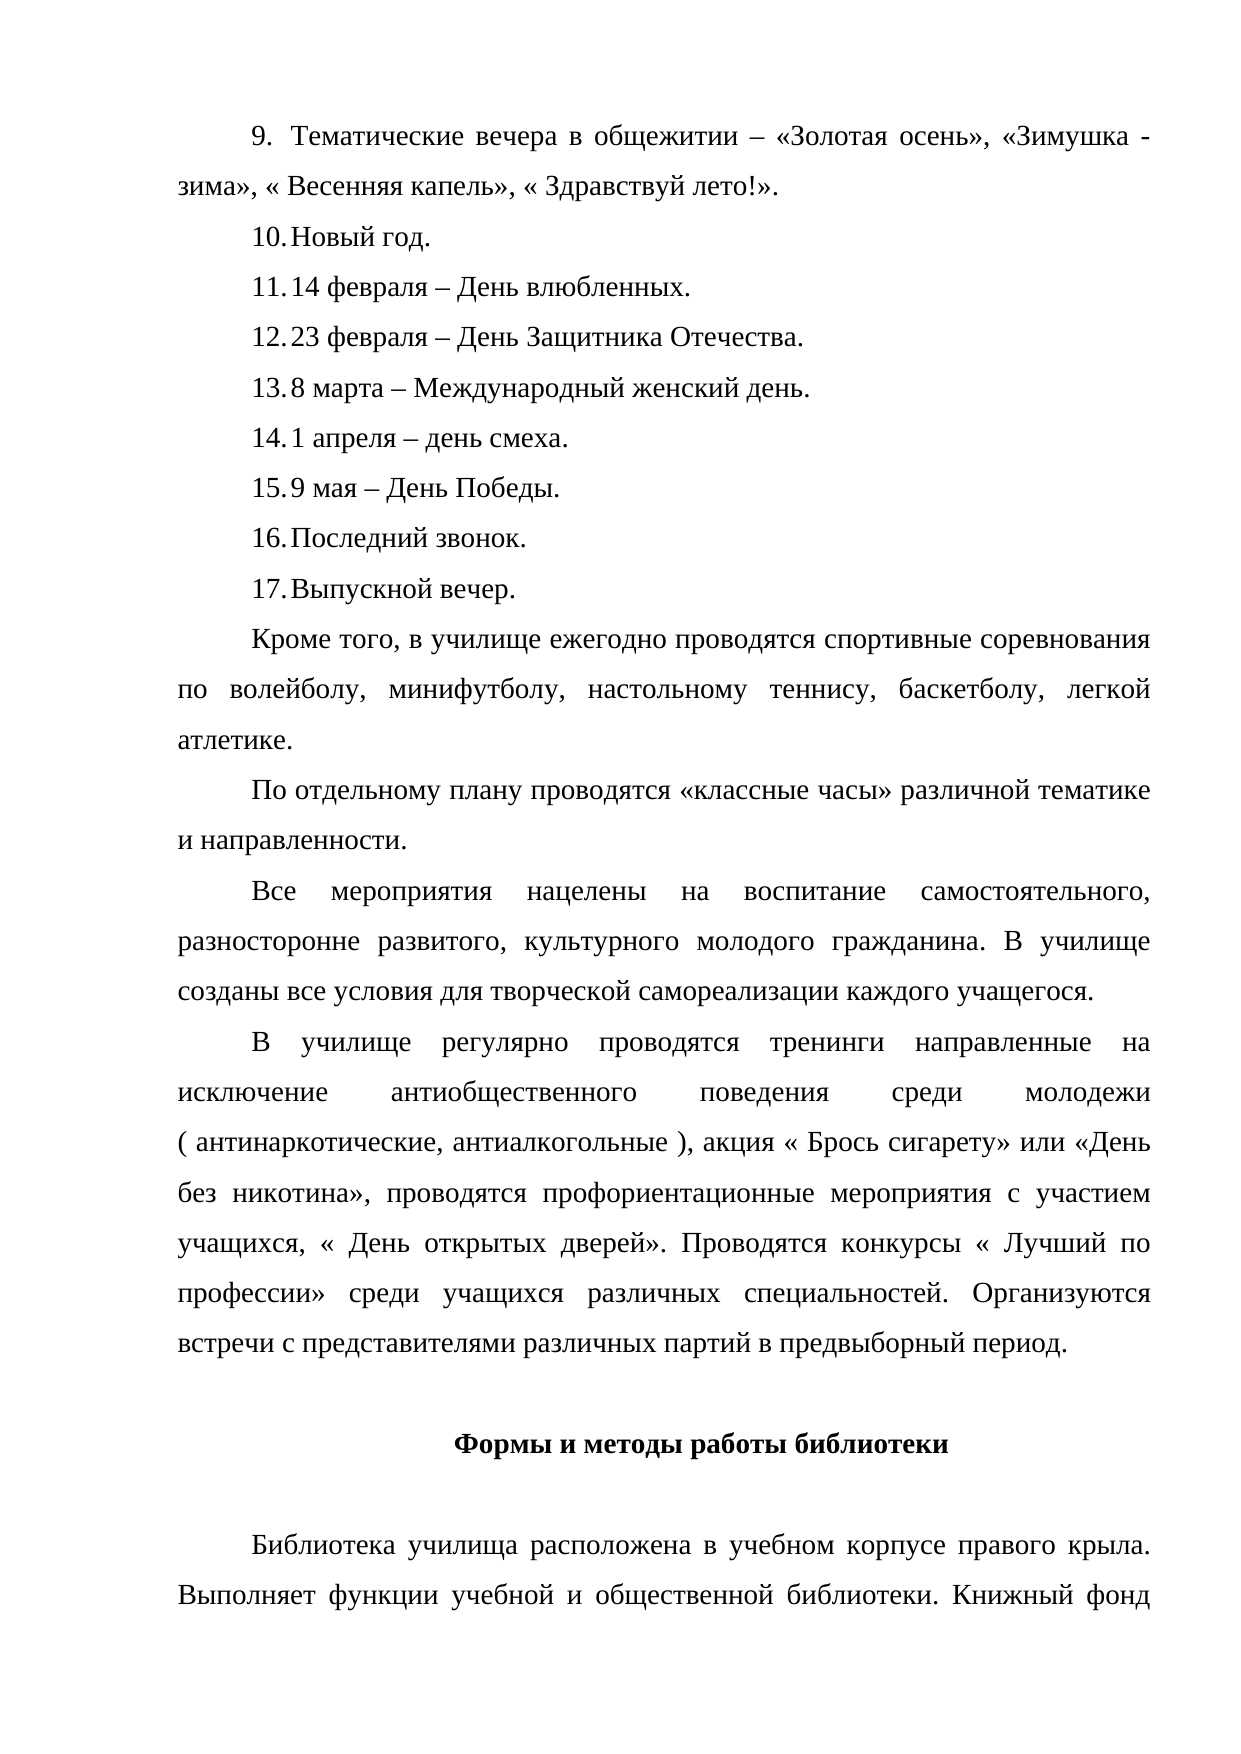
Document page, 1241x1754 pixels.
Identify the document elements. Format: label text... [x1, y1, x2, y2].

list 8 марта – Международный женский день. [177, 370, 1152, 403]
text Формы и методы работы библиотеки [177, 1426, 1152, 1460]
list 14 февраля – День влюбленных. [177, 269, 1152, 303]
list Новый год. [177, 219, 1152, 252]
text Кроме того, в училище ежегодно проводятся спортивные соревнования по волейболу, минифутболу, настольному теннису, баскетболу, легкой атлетике. [177, 621, 1152, 755]
list Последний звонок. [177, 521, 1152, 554]
text Все мероприятия нацелены на воспитание самостоятельного, разносторонне развитого, культурного молодого гражданина. В училище созданы все условия для творческой самореализации каждого учащегося. [177, 873, 1152, 1007]
text По отдельному плану проводятся «классные часы» различной тематике и направленности. [177, 772, 1152, 856]
list 9 мая – День Победы. [177, 470, 1152, 504]
list 1 апреля – день смеха. [177, 420, 1152, 453]
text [177, 1527, 1152, 1611]
list Выпускной вечер. [177, 571, 1152, 604]
list Тематические вечера в общежитии – «Золотая осень», «Зимушка - зима», « Весенняя капель», « Здравствуй лето!». [177, 118, 1152, 202]
list 23 февраля – День Защитника Отечества. [177, 319, 1152, 353]
text В училище регулярно проводятся тренинги направленные на исключение антиобщественного поведения среди молодежи ( антинаркотические, антиалкогольные ), акция « Брось сигарету» или «День без никотина», проводятся профориентационные мероприятия с участием учащихся, « День открытых дверей». Проводятся конкурсы « Лучший по профессии» среди учащихся различных специальностей. Организуются встречи с представителями различных партий в предвыборный период. [177, 1024, 1152, 1359]
